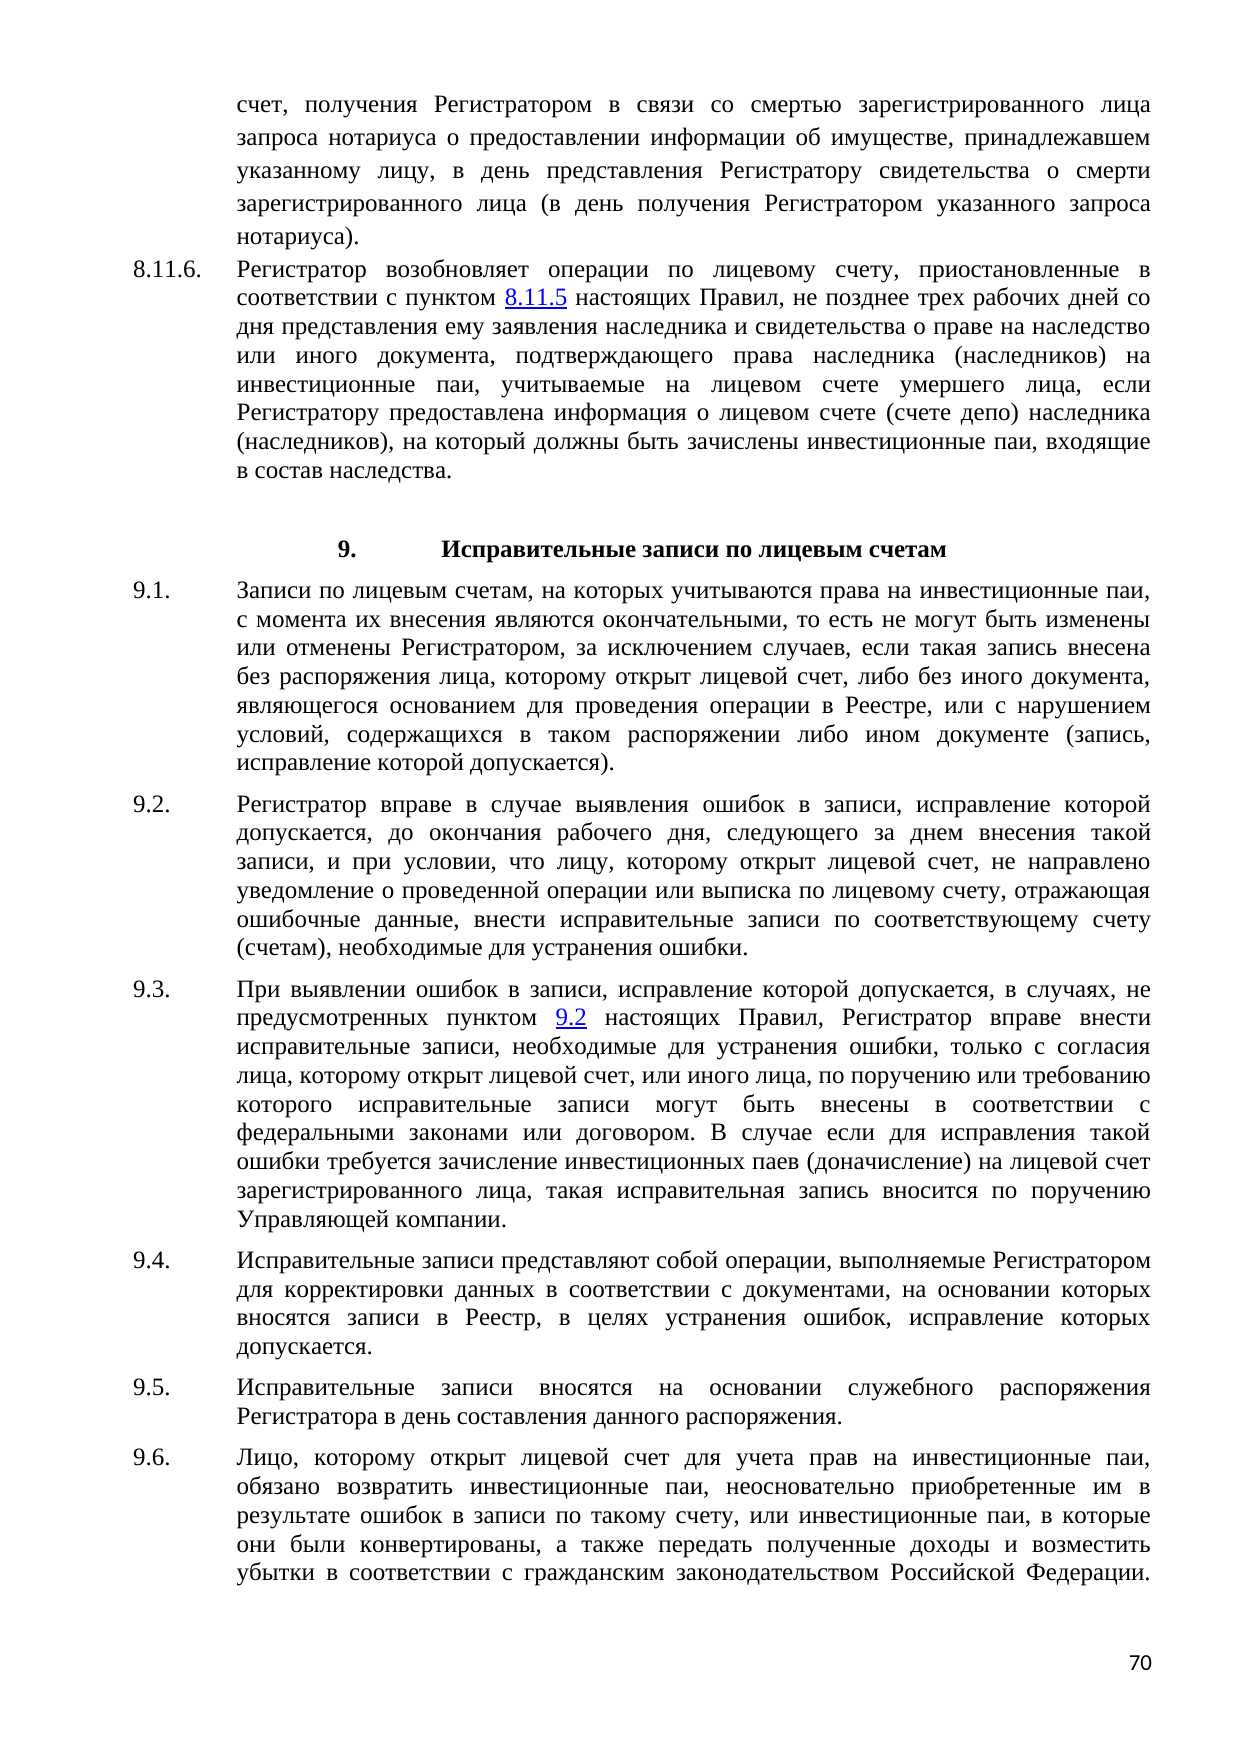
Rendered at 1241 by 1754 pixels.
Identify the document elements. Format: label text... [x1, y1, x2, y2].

list Регистратор возобновляет операции по лицевому счету, приостановленные в соответствии с пунктом 8.11.5 настоящих Правил, не позднее трех рабочих дней со дня представления ему заявления наследника и свидетельства о праве на наследство или иного документа, подтверждающего права наследника (наследников) на инвестиционные паи, учитываемые на лицевом счете умершего лица, если Регистратору предоставлена информация о лицевом счете (счете депо) наследника (наследников), на который должны быть зачислены инвестиционные паи, входящие в состав наследства. [133, 254, 1152, 484]
list Исправительные записи представляют собой операции, выполняемые Регистратором для корректировки данных в соответствии с документами, на основании которых вносятся записи в Реестр, в целях устранения ошибок, исправление которых допускается. [133, 1245, 1152, 1360]
list Исправительные записи вносятся на основании служебного распоряжения Регистратора в день составления данного распоряжения. [133, 1372, 1152, 1430]
subtitle Исправительные записи по лицевым счетам [133, 534, 1152, 562]
list Записи по лицевым счетам, на которых учитываются права на инвестиционные паи, с момента их внесения являются окончательными, то есть не могут быть изменены или отменены Регистратором, за исключением случаев, если такая запись внесена без распоряжения лица, которому открыт лицевой счет, либо без иного документа, являющегося основанием для проведения операции в Реестре, или с нарушением условий, содержащихся в таком распоряжении либо ином документе (запись, исправление которой допускается). [133, 575, 1152, 776]
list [133, 89, 1152, 249]
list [133, 1442, 1152, 1586]
list При выявлении ошибок в записи, исправление которой допускается, в случаях, не предусмотренных пунктом 9.2 настоящих Правил, Регистратор вправе внести исправительные записи, необходимые для устранения ошибки, только с согласия лица, которому открыт лицевой счет, или иного лица, по поручению или требованию которого исправительные записи могут быть внесены в соответствии с федеральными законами или договором. В случае если для исправления такой ошибки требуется зачисление инвестиционных паев (доначисление) на лицевой счет зарегистрированного лица, такая исправительная запись вносится по поручению Управляющей компании. [133, 974, 1152, 1232]
list Регистратор вправе в случае выявления ошибок в записи, исправление которой допускается, до окончания рабочего дня, следующего за днем внесения такой записи, и при условии, что лицу, которому открыт лицевой счет, не направлено уведомление о проведенной операции или выписка по лицевому счету, отражающая ошибочные данные, внести исправительные записи по соответствующему счету (счетам), необходимые для устранения ошибки. [133, 789, 1152, 961]
